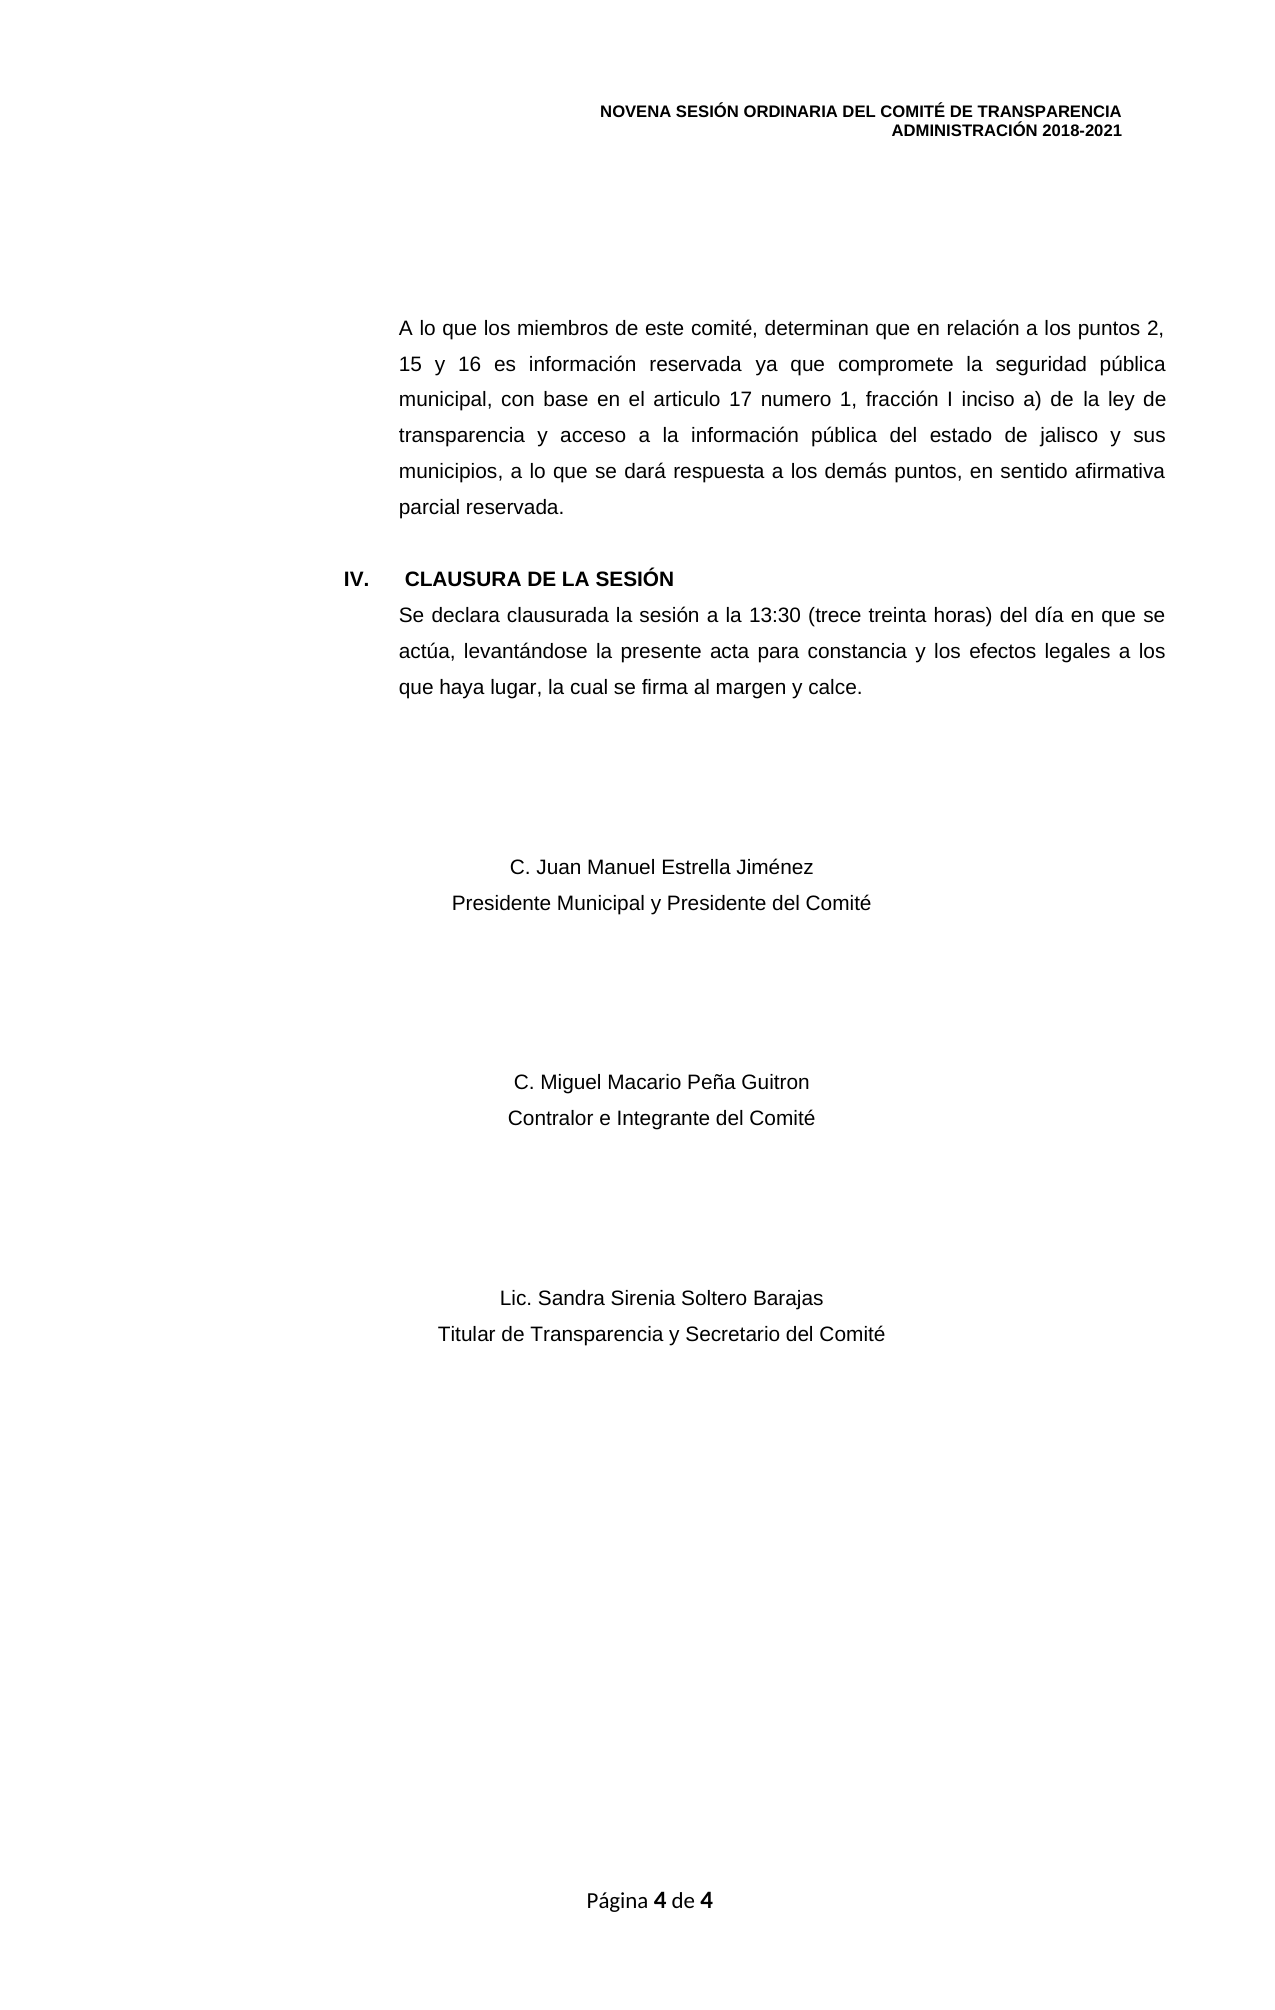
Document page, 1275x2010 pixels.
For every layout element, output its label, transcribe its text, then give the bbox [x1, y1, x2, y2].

text Presidente Municipal y Presidente del Comité [118, 890, 1205, 914]
text Lic. Sandra Sirenia Soltero Barajas [118, 1286, 1205, 1310]
text C. Miguel Macario Peña Guitron [118, 1070, 1205, 1094]
text A lo que los miembros de este comité, determinan que en relación a los puntos 2, 15 y 16 es información reservada ya que compromete la seguridad pública municipal, con base en el articulo 17 numero 1, fracción I inciso a) de la ley de transparencia y acceso a la información pública del estado de jalisco y sus municipios, a lo que se dará respuesta a los demás puntos, en sentido afirmativa parcial reservada. [399, 315, 1166, 519]
text Titular de Transparencia y Secretario del Comité [118, 1322, 1205, 1346]
text Contralor e Integrante del Comité [118, 1106, 1205, 1130]
text Se declara clausurada la sesión a la 13:30 (trece treinta horas) del día en que se actúa, levantándose la presente acta para constancia y los efectos legales a los que haya lugar, la cual se firma al margen y calce. [399, 603, 1166, 699]
text C. Juan Manuel Estrella Jiménez [118, 854, 1205, 878]
list CLAUSURA DE LA SESIÓN [369, 567, 1166, 591]
